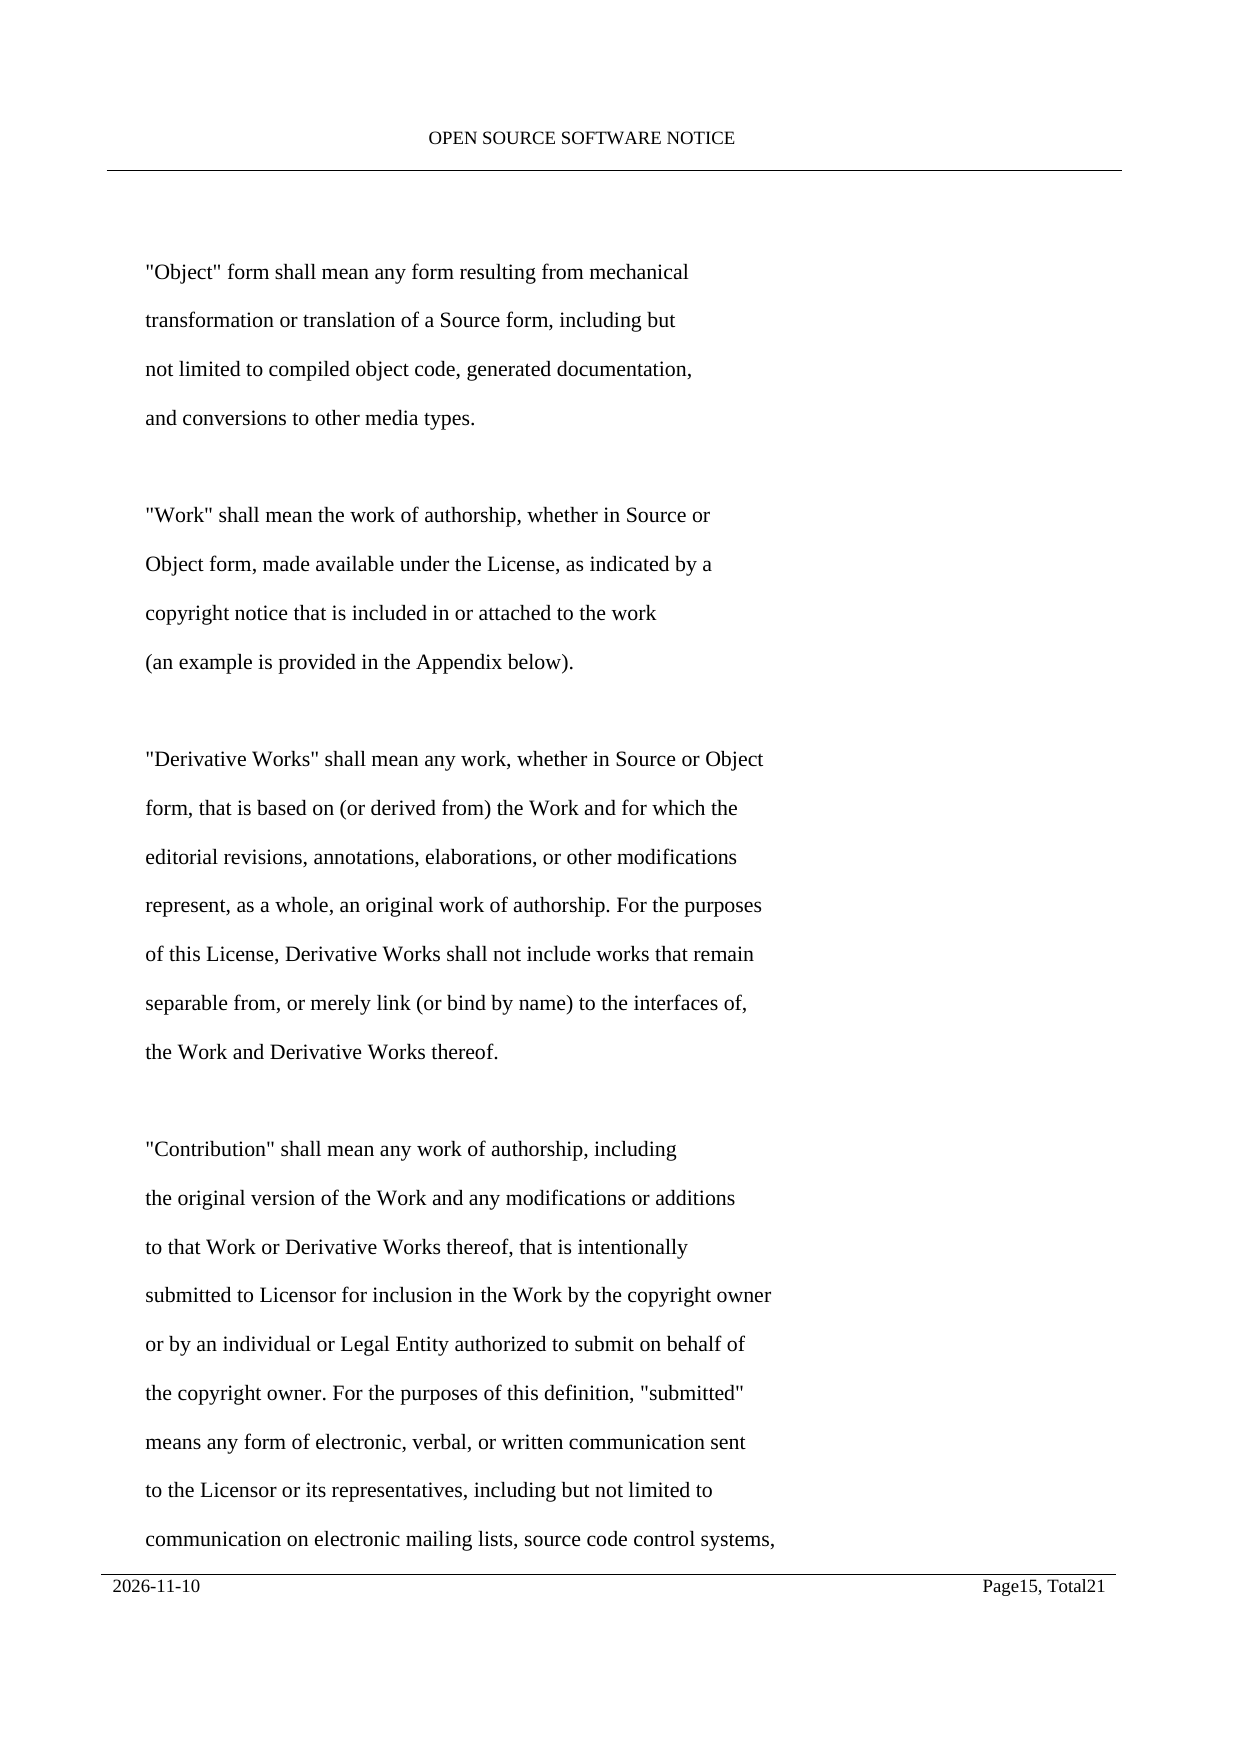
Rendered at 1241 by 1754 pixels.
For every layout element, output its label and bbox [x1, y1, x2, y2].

text [112, 206, 1128, 1555]
